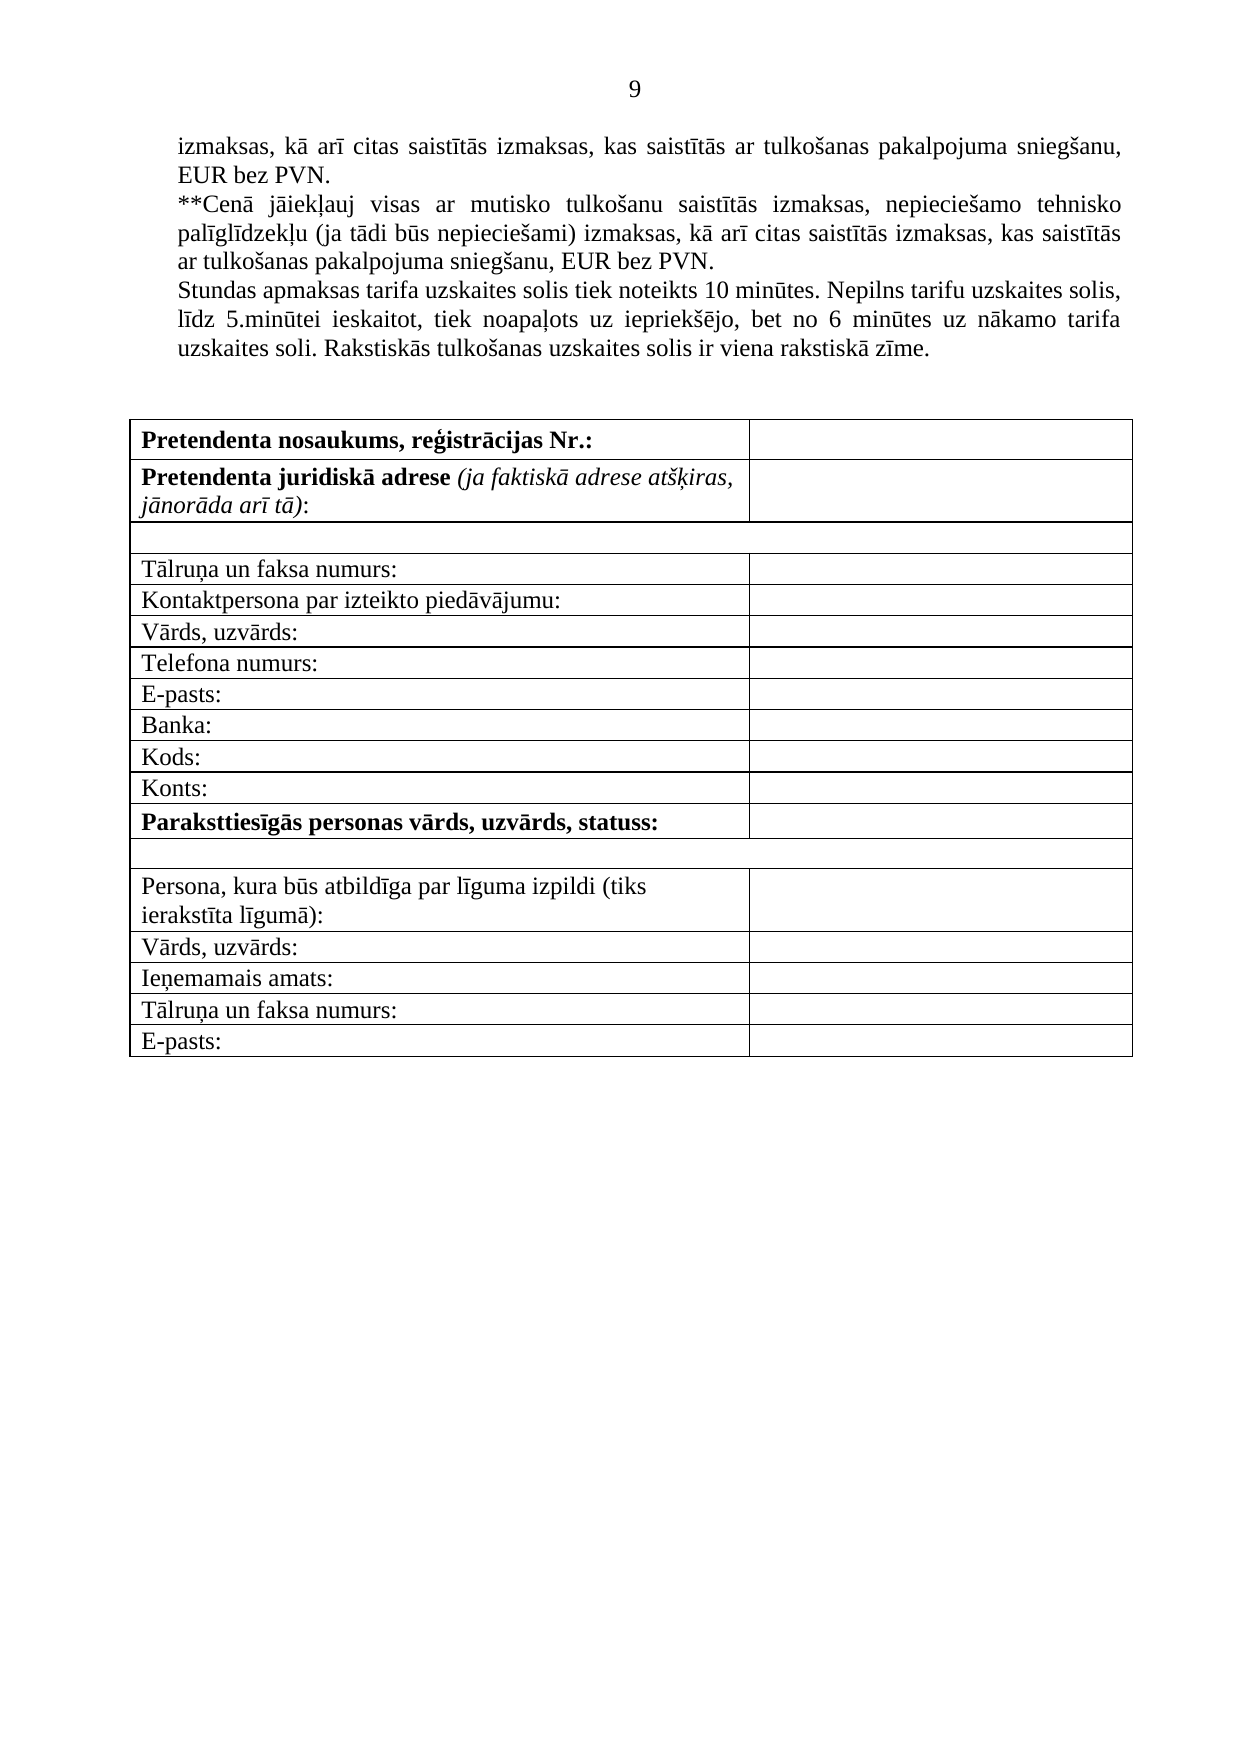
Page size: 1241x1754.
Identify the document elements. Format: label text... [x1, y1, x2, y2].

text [177, 131, 1122, 189]
table_cell [750, 804, 1132, 838]
table_cell Pretendenta juridiskā adrese (ja faktiskā adrese atšķiras, jānorāda arī tā): [131, 460, 749, 521]
table_cell E-pasts: [131, 1025, 749, 1056]
table_cell E-pasts: [131, 679, 749, 709]
table_cell [750, 932, 1132, 962]
table_cell [750, 460, 1132, 521]
table_cell [750, 679, 1132, 709]
table_cell Telefona numurs: [131, 648, 749, 678]
table_cell [750, 710, 1132, 740]
table_cell [750, 648, 1132, 678]
table_cell [750, 585, 1132, 615]
table_cell [750, 741, 1132, 771]
table_cell Vārds, uzvārds: [131, 616, 749, 646]
text Stundas apmaksas tarifa uzskaites solis tiek noteikts 10 minūtes. Nepilns tarifu uzskaites solis, līdz 5.minūtei ieskaitot, tiek noapaļots uz iepriekšējo, bet no 6 minūtes uz nākamo tarifa uzskaites soli. Rakstiskās tulkošanas uzskaites solis ir viena rakstiskā zīme. [177, 275, 1122, 361]
table_cell [750, 773, 1132, 803]
table_header [750, 420, 1132, 459]
table_cell Kontaktpersona par izteikto piedāvājumu: [131, 585, 749, 615]
table_cell [750, 554, 1132, 584]
table_cell [131, 839, 1132, 868]
table_cell Ieņemamais amats: [131, 963, 749, 993]
table_cell [750, 994, 1132, 1024]
table_cell Kods: [131, 741, 749, 771]
table_cell Vārds, uzvārds: [131, 932, 749, 962]
table_cell [750, 1025, 1132, 1056]
table_cell [750, 963, 1132, 993]
table_cell [750, 616, 1132, 646]
table_cell [131, 523, 1132, 553]
table_cell Tālruņa un faksa numurs: [131, 994, 749, 1024]
table_cell Tālruņa un faksa numurs: [131, 554, 749, 584]
table_header Pretendenta nosaukums, reģistrācijas Nr.: [131, 420, 749, 459]
table_cell Paraksttiesīgās personas vārds, uzvārds, statuss: [131, 804, 749, 838]
table_cell Persona, kura būs atbildīga par līguma izpildi (tiks ierakstīta līgumā): [131, 869, 749, 931]
text **Cenā jāiekļauj visas ar mutisko tulkošanu saistītās izmaksas, nepieciešamo tehnisko palīglīdzekļu (ja tādi būs nepieciešami) izmaksas, kā arī citas saistītās izmaksas, kas saistītās ar tulkošanas pakalpojuma sniegšanu, EUR bez PVN. [177, 189, 1122, 275]
table_cell Konts: [131, 773, 749, 803]
table_cell [750, 869, 1132, 931]
table_cell Banka: [131, 710, 749, 740]
